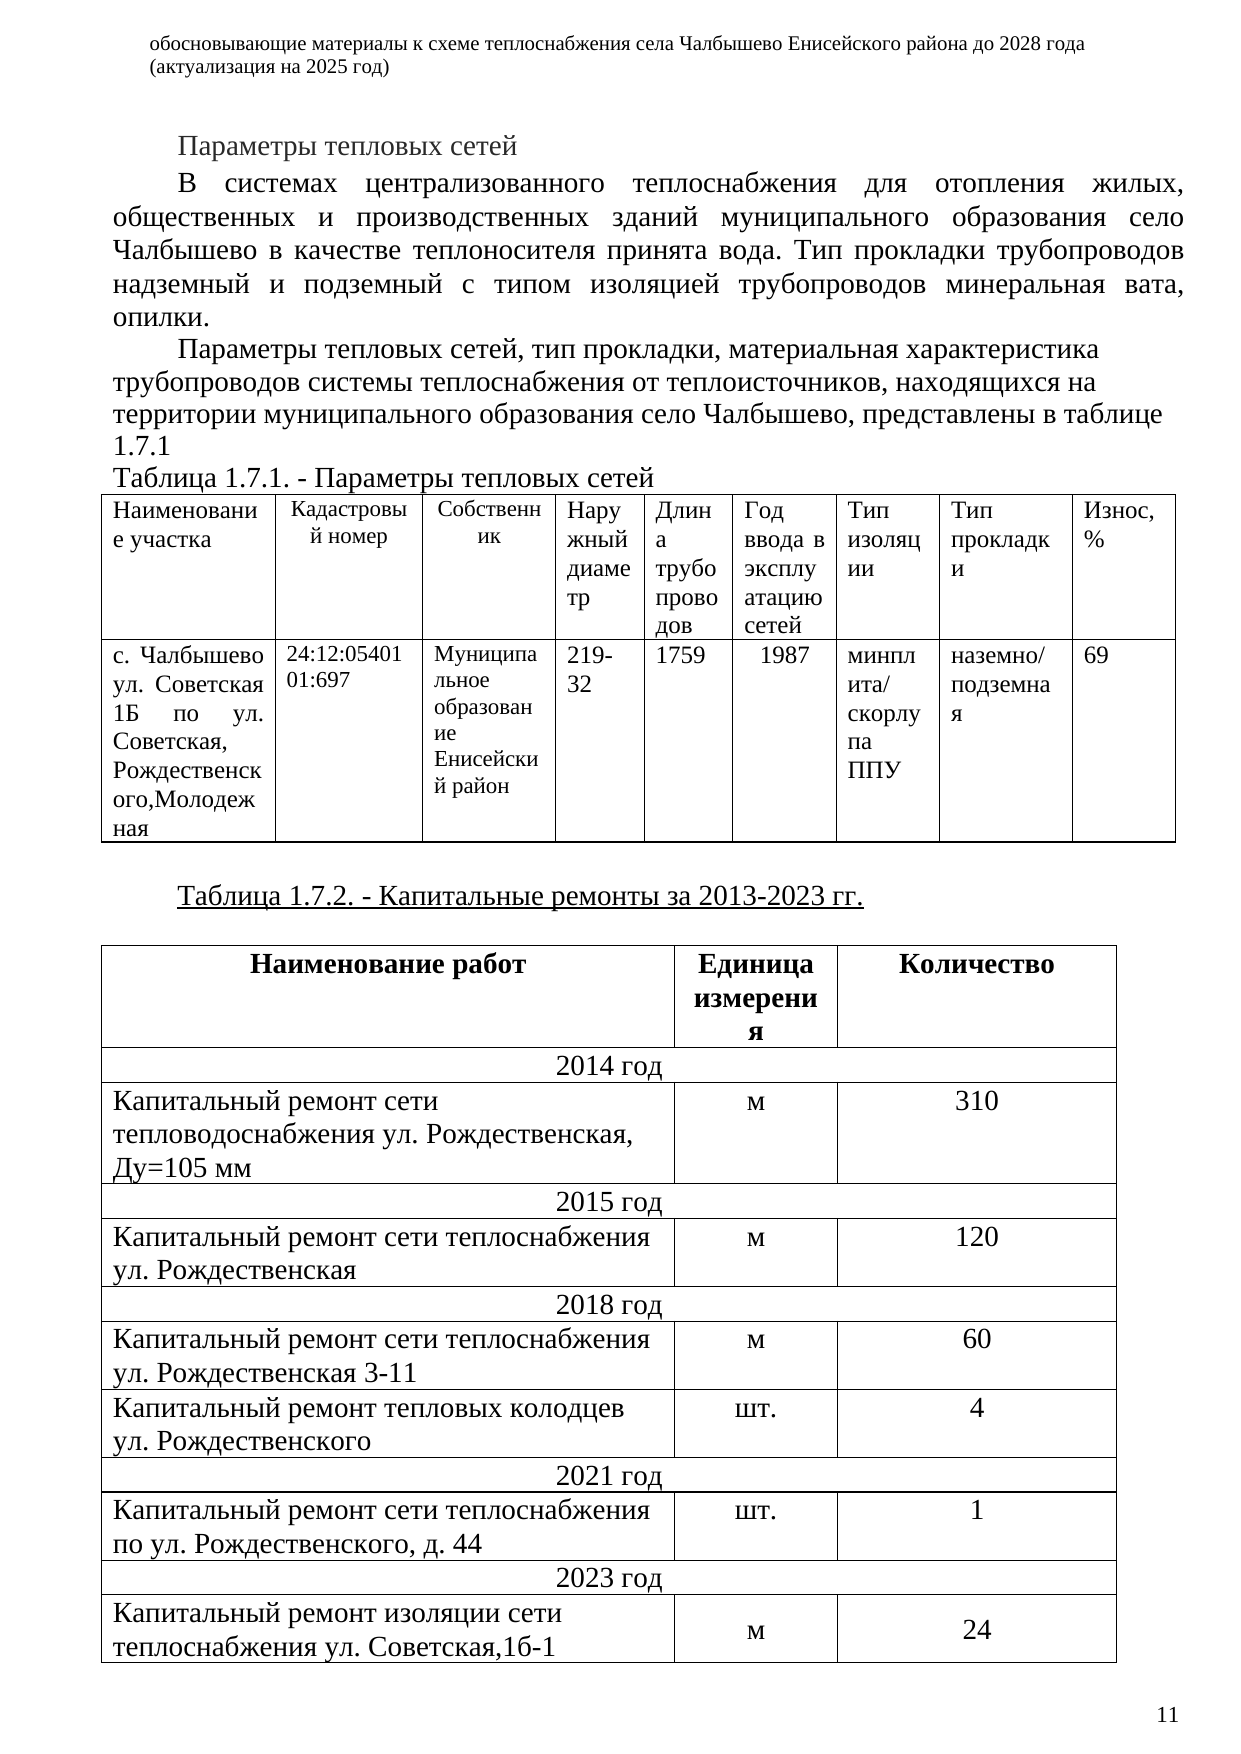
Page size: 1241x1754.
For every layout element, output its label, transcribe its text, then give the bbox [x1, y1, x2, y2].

table_cell 1 [838, 1493, 1116, 1559]
table_header Наименование участка [102, 495, 275, 639]
table_cell 2021 год [102, 1458, 1116, 1491]
table_header Износ,% [1073, 495, 1175, 639]
table_cell м [675, 1219, 837, 1286]
table_cell 24 [838, 1595, 1116, 1662]
table_cell Капитальный ремонт изоляции сети теплоснабжения ул. Советская,1б-1 [102, 1595, 674, 1662]
table_cell 219-32 [556, 640, 644, 841]
table_cell шт. [675, 1390, 837, 1457]
table_header Наружный диаметр [556, 495, 644, 639]
table_cell наземно/ подземная [940, 640, 1072, 841]
text В системах централизованного теплоснабжения для отопления жилых, общественных и производственных зданий муниципального образования село Чалбышево в качестве теплоносителя принята вода. Тип прокладки трубопроводов надземный и подземный с типом изоляцией трубопроводов минеральная вата, опилки. [113, 165, 1185, 333]
table_cell 2023 год [102, 1561, 1116, 1594]
table_cell Муниципальное образование Енисейский район [423, 640, 555, 841]
table_header Наименование работ [102, 946, 674, 1047]
table_header Год ввода в эксплуатацию сетей [733, 495, 836, 639]
table_cell 69 [1073, 640, 1175, 841]
table_cell 120 [838, 1219, 1116, 1286]
table_header Длина трубопроводов [645, 495, 732, 639]
table_cell 24:12:0540101:697 [276, 640, 422, 841]
text Параметры тепловых сетей, тип прокладки, материальная характеристика трубопроводов системы теплоснабжения от теплоисточников, находящихся на территории муниципального образования село Чалбышево, представлены в таблице 1.7.1 [113, 333, 1185, 462]
table_cell 310 [838, 1083, 1116, 1183]
table_cell 60 [838, 1322, 1116, 1389]
table_header Собственник [423, 495, 555, 639]
table_cell Капитальный ремонт сети теплоснабжения по ул. Рождественского, д. 44 [102, 1493, 674, 1559]
table_cell м [675, 1322, 837, 1389]
table_cell Капитальный ремонт тепловых колодцев ул. Рождественского [102, 1390, 674, 1457]
table_cell с. Чалбышево ул. Советская 1Б по ул. Советская, Рождественского,Молодежная [102, 640, 275, 841]
table_header Количество [838, 946, 1116, 1047]
table_cell Капитальный ремонт сети теплоснабжения ул. Рождественская [102, 1219, 674, 1286]
table_header Тип прокладки [940, 495, 1072, 639]
table_cell м [675, 1595, 837, 1662]
table_header Единица измерения [675, 946, 837, 1047]
table_cell м [675, 1083, 837, 1183]
table_header Тип изоляции [837, 495, 939, 639]
text Таблица 1.7.2. - Капитальные ремонты за 2013-2023 гг. [113, 878, 1185, 912]
table_cell шт. [675, 1493, 837, 1559]
table_cell 1759 [645, 640, 732, 841]
table_cell 2015 год [102, 1184, 1116, 1218]
table_cell 1987 [733, 640, 836, 841]
table_cell 2014 год [102, 1048, 1116, 1082]
table_cell минплита/ скорлупа ППУ [837, 640, 939, 841]
table_cell Капитальный ремонт сети теплоснабжения ул. Рождественская 3-11 [102, 1322, 674, 1389]
table_cell 2018 год [102, 1287, 1116, 1321]
table_header Кадастровый номер [276, 495, 422, 639]
text Параметры тепловых сетей [113, 115, 1185, 165]
table_cell 4 [838, 1390, 1116, 1457]
text Таблица 1.7.1. - Параметры тепловых сетей [113, 462, 1185, 494]
table_cell Капитальный ремонт сети тепловодоснабжения ул. Рождественская, Ду=105 мм [102, 1083, 674, 1183]
